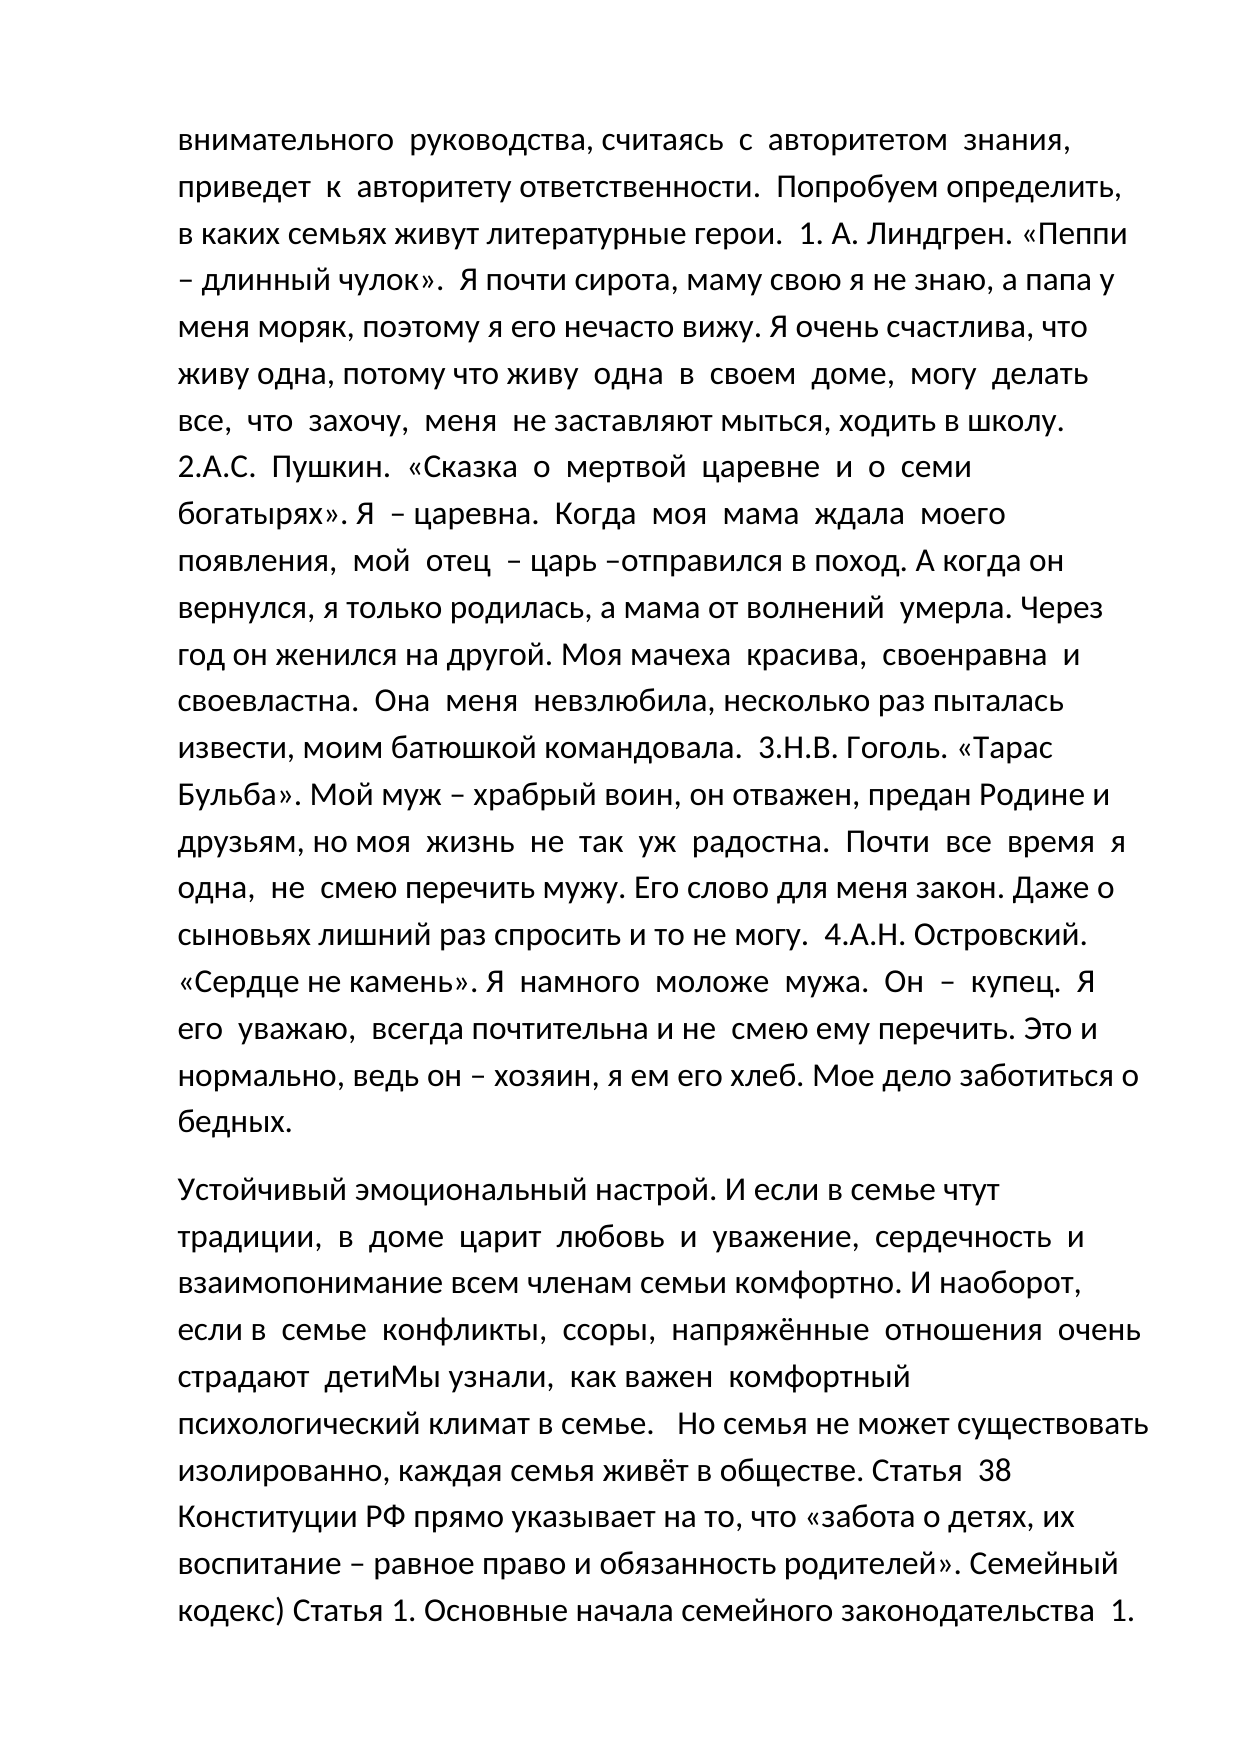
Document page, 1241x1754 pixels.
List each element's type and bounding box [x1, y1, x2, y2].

text [177, 118, 1152, 1141]
text [177, 1168, 1152, 1629]
